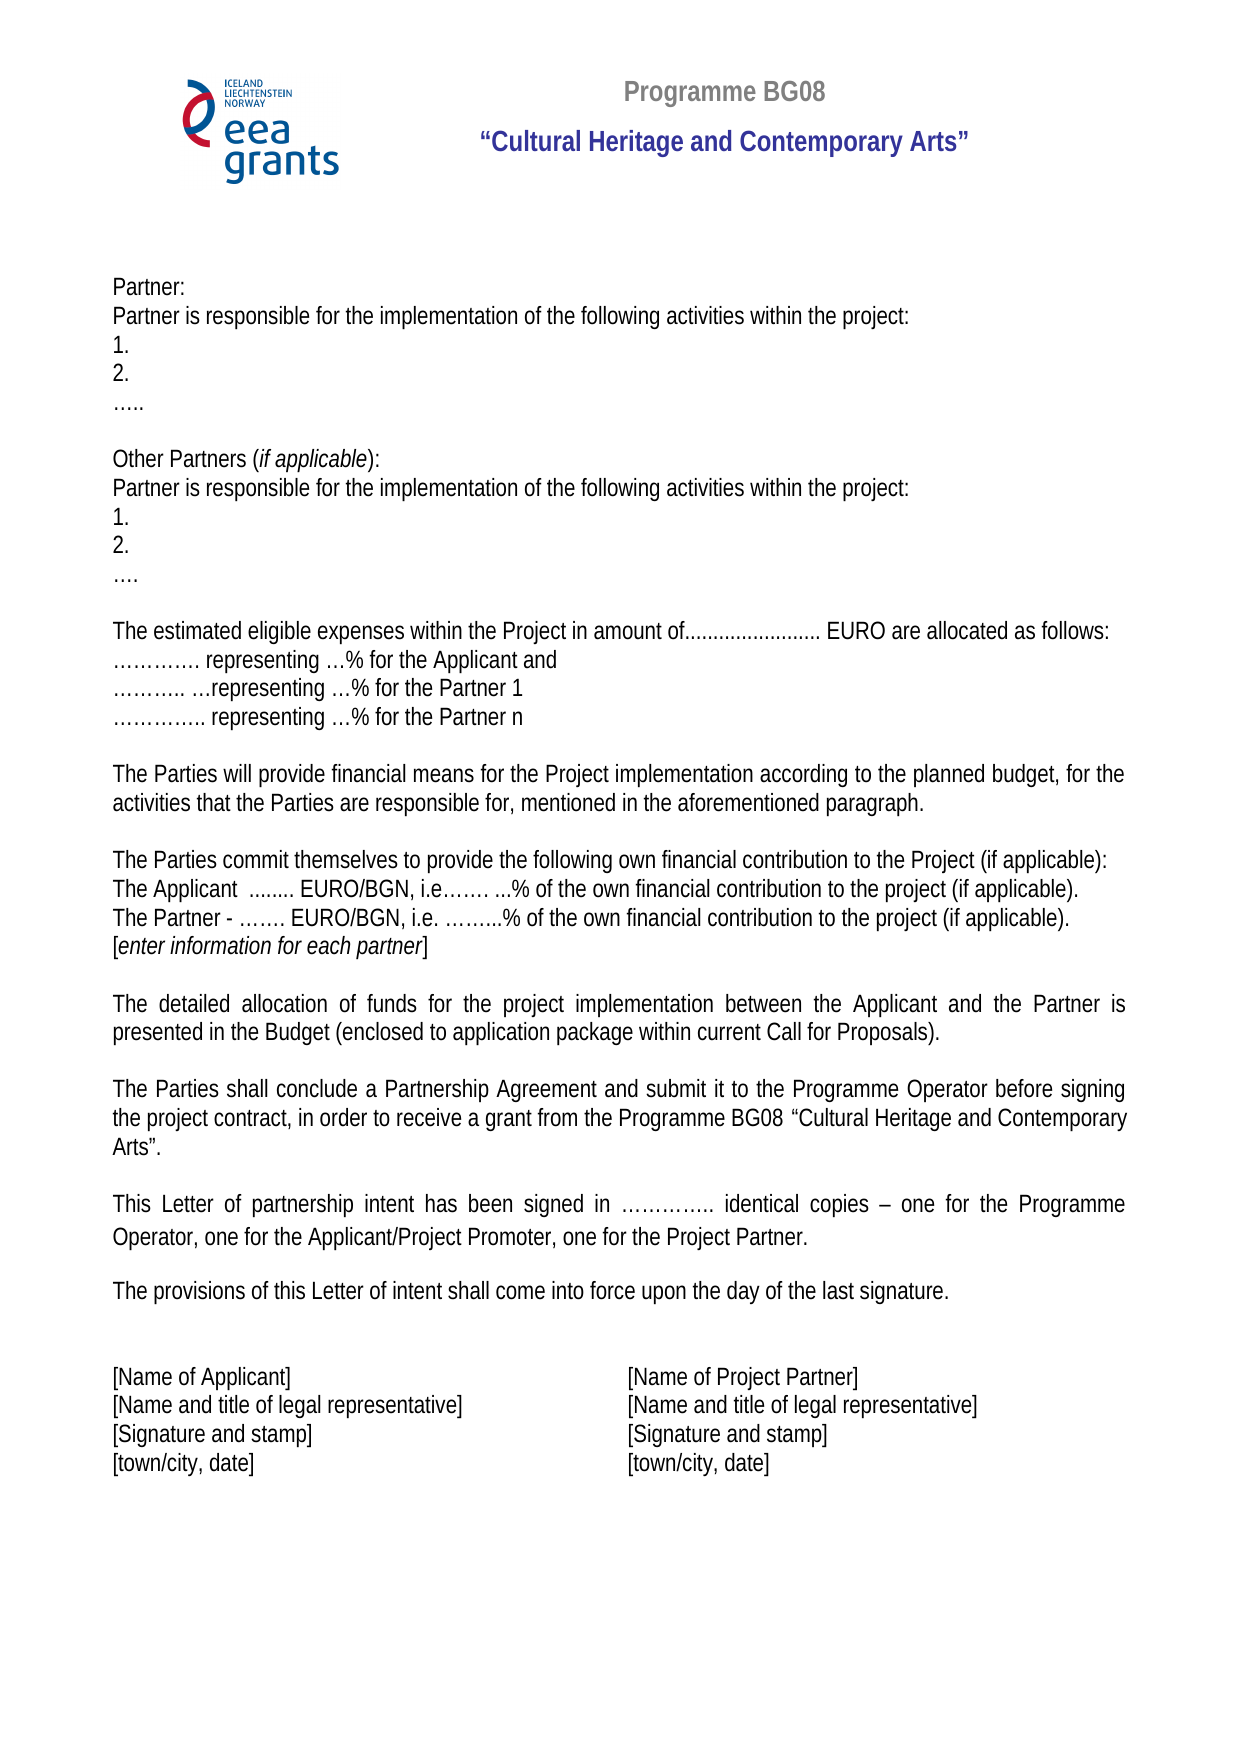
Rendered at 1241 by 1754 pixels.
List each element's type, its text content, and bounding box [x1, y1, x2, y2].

list The estimated eligible expenses within the Project in amount of........................ EURO are allocated as follows: [112, 616, 1128, 645]
text 2. [112, 358, 1128, 387]
table_header [Name of Applicant] [Name and title of legal representative] [Signature and stamp] [town/city, date] [101, 1362, 616, 1476]
text ….. [112, 387, 1128, 416]
list The detailed allocation of funds for the project implementation between the Applicant and the Partner is presented in the Budget (enclosed to application package within current Call for Proposals). [112, 988, 1128, 1046]
text Other Partners (if applicable): [112, 444, 1128, 473]
text 1. [112, 502, 1128, 530]
text Partner is responsible for the implementation of the following activities within the project: [112, 301, 1128, 330]
text Partner: [112, 272, 1128, 301]
picture [180, 73, 341, 190]
text This Letter of partnership intent has been signed in ………….. identical copies – one for the Programme Operator, one for the Applicant/Project Promoter, one for the Project Partner. [112, 1189, 1128, 1251]
text …. [112, 559, 1128, 587]
list The Parties commit themselves to provide the following own financial contribution to the Project (if applicable): [112, 845, 1128, 874]
list The Partner - ……. EURO/BGN, i.e. ……...% of the own financial contribution to the project (if applicable). [112, 903, 1128, 931]
list ……….. …representing …% for the Partner 1 [112, 673, 1128, 702]
text Partner is responsible for the implementation of the following activities within the project: [112, 473, 1128, 502]
list ………….. representing …% for the Partner n [112, 702, 1128, 731]
table_header [Name of Project Partner] [Name and title of legal representative] [Signature and stamp] [town/city, date] [616, 1362, 1131, 1476]
text 1. [112, 330, 1128, 358]
text The provisions of this Letter of intent shall come into force upon the day of the last signature. [112, 1276, 1128, 1304]
text 2. [112, 530, 1128, 559]
list …………. representing …% for the Applicant and [112, 645, 1128, 673]
list The Applicant ........ EURO/BGN, i.e……. ...% of the own financial contribution to the project (if applicable). [112, 874, 1128, 903]
list [enter information for each partner] [112, 931, 1128, 960]
list The Parties will provide financial means for the Project implementation according to the planned budget, for the activities that the Parties are responsible for, mentioned in the aforementioned paragraph. [112, 759, 1128, 817]
text The Parties shall conclude a Partnership Agreement and submit it to the Programme Operator before signing the project contract, in order to receive a grant from the Programme BG08 “Cultural Heritage and Contemporary Arts”. [112, 1074, 1128, 1160]
